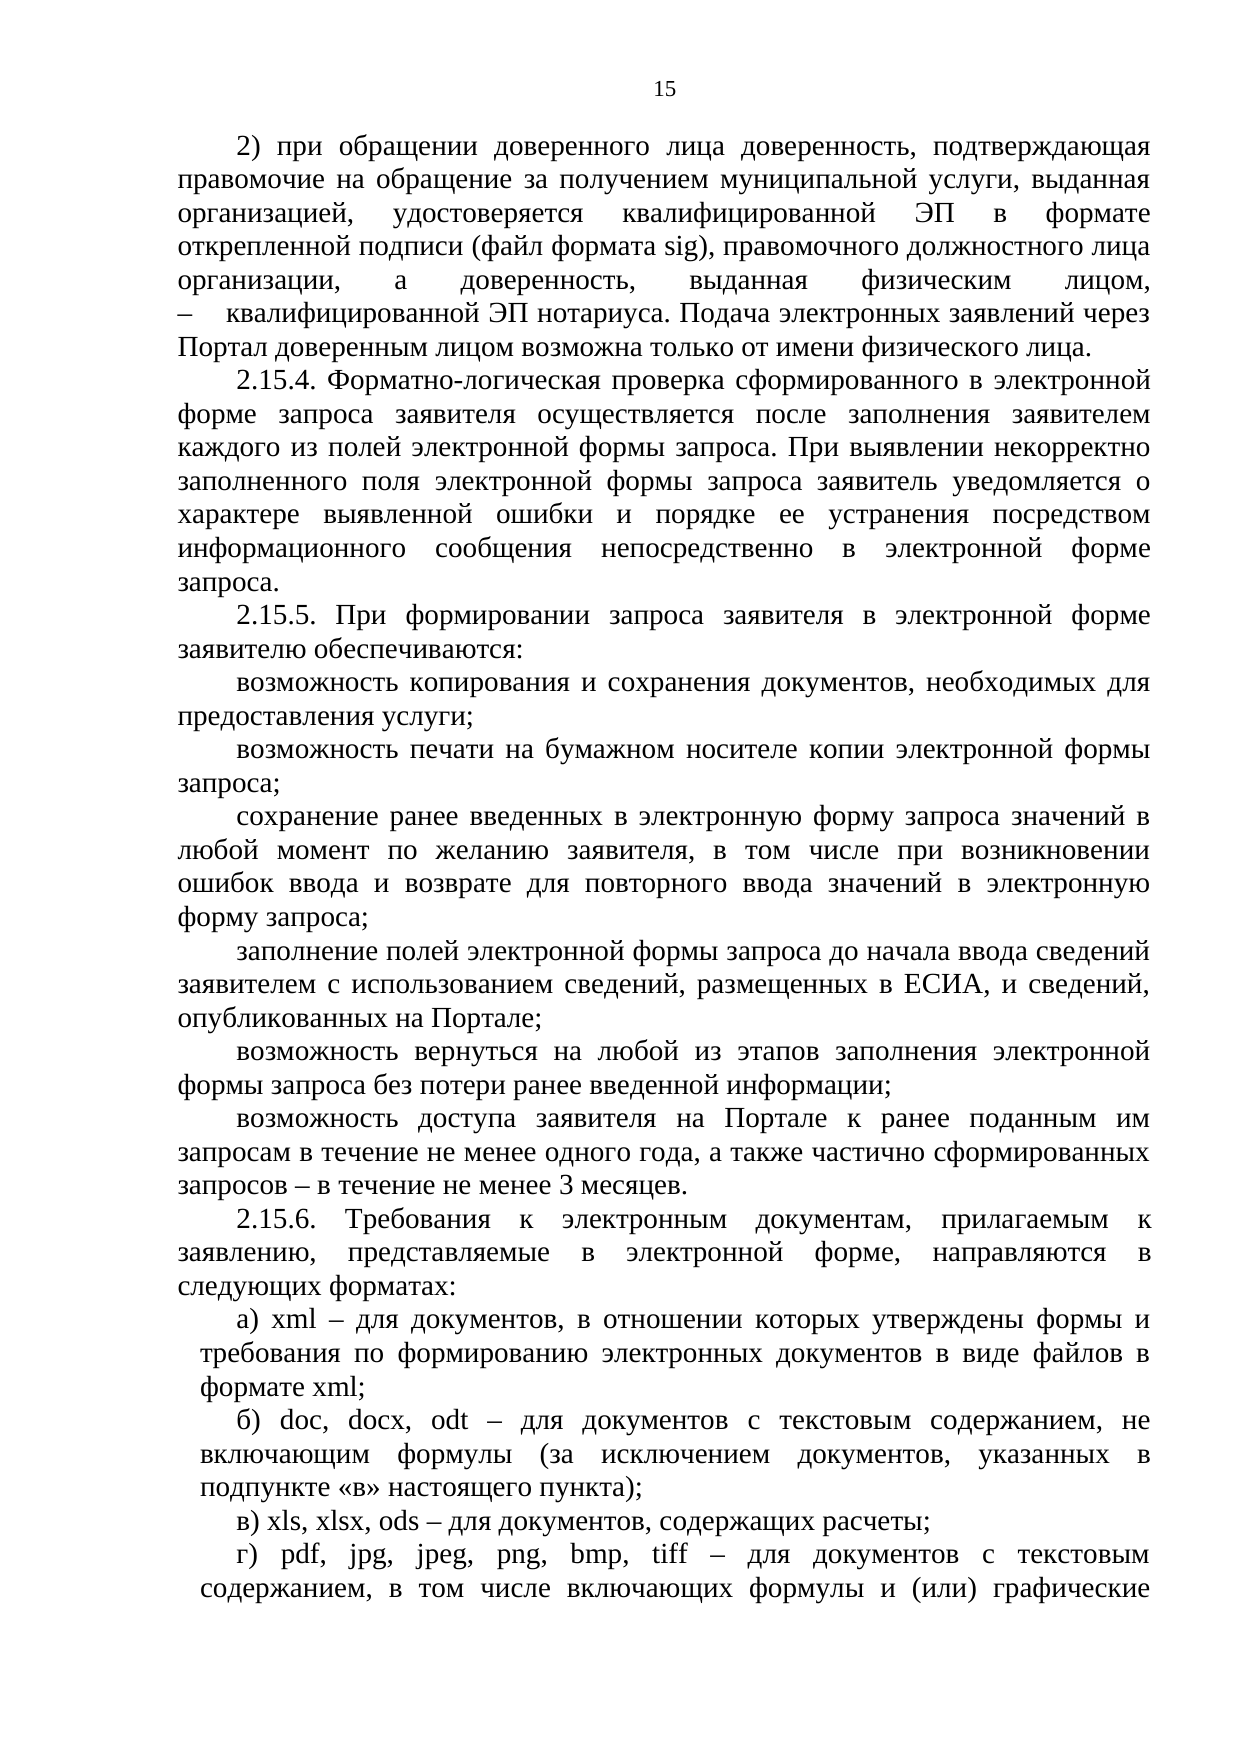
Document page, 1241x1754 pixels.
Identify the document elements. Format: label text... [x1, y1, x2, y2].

text 2.15.5. При формировании запроса заявителя в электронной форме заявителю обеспечиваются: [177, 597, 1151, 664]
list в) xls, xlsx, ods – для документов, содержащих расчеты; [200, 1503, 1105, 1536]
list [200, 1536, 1151, 1603]
text возможность печати на бумажном носителе копии электронной формы запроса; [177, 731, 1151, 798]
list б) doc, docx, odt – для документов с текстовым содержанием, не включающим формулы (за исключением документов, указанных в подпункте «в» настоящего пункта); [200, 1402, 1151, 1503]
text заполнение полей электронной формы запроса до начала ввода сведений заявителем с использованием сведений, размещенных в ЕСИА, и сведений, опубликованных на Портале; [177, 933, 1151, 1033]
text 2) при обращении доверенного лица доверенность, подтверждающая правомочие на обращение за получением муниципальной услуги, выданная организацией, удостоверяется квалифицированной ЭП в формате открепленной подписи (файл формата sig), правомочного должностного лица организации, а доверенность, выданная физическим лицом, – квалифицированной ЭП нотариуса. Подача электронных заявлений через Портал доверенным лицом возможна только от имени физического лица. [177, 128, 1151, 362]
text возможность доступа заявителя на Портале к ранее поданным им запросам в течение не менее одного года, а также частично сформированных запросов – в течение не менее 3 месяцев. [177, 1100, 1151, 1201]
text 2.15.4. Форматно-логическая проверка сформированного в электронной форме запроса заявителя осуществляется после заполнения заявителем каждого из полей электронной формы запроса. При выявлении некорректно заполненного поля электронной формы запроса заявитель уведомляется о характере выявленной ошибки и порядке ее устранения посредством информационного сообщения непосредственно в электронной форме запроса. [177, 362, 1151, 597]
text сохранение ранее введенных в электронную форму запроса значений в любой момент по желанию заявителя, в том числе при возникновении ошибок ввода и возврате для повторного ввода значений в электронную форму запроса; [177, 798, 1151, 933]
text возможность вернуться на любой из этапов заполнения электронной формы запроса без потери ранее введенной информации; [177, 1033, 1151, 1100]
text 2.15.6. Требования к электронным документам, прилагаемым к заявлению, представляемые в электронной форме, направляются в следующих форматах: [177, 1201, 1151, 1302]
list а) xml – для документов, в отношении которых утверждены формы и требования по формированию электронных документов в виде файлов в формате xml; [200, 1302, 1151, 1402]
text возможность копирования и сохранения документов, необходимых для предоставления услуги; [177, 664, 1151, 731]
